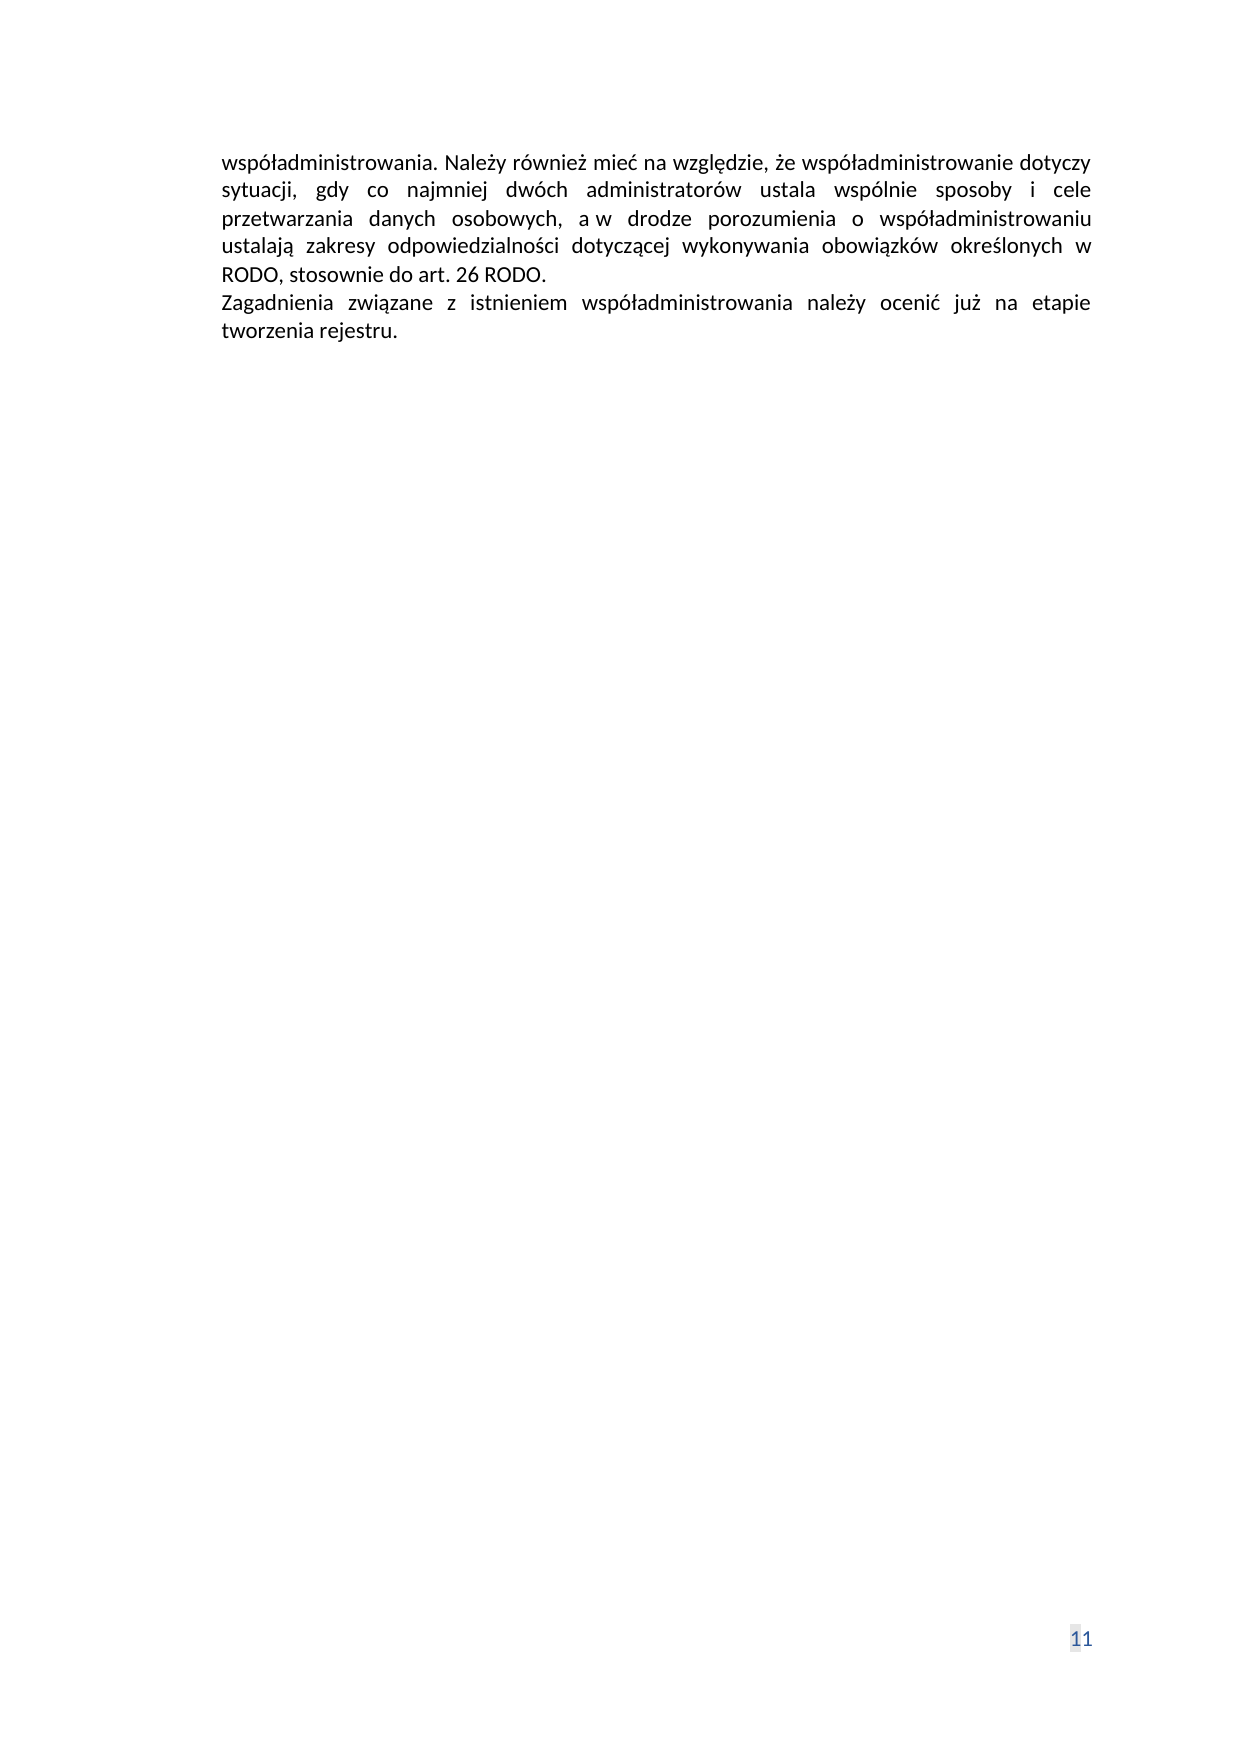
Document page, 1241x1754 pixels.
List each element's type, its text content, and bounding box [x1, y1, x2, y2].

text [221, 148, 1093, 288]
text Zagadnienia związane z istnieniem współadministrowania należy ocenić już na etapie tworzenia rejestru. [221, 288, 1093, 344]
